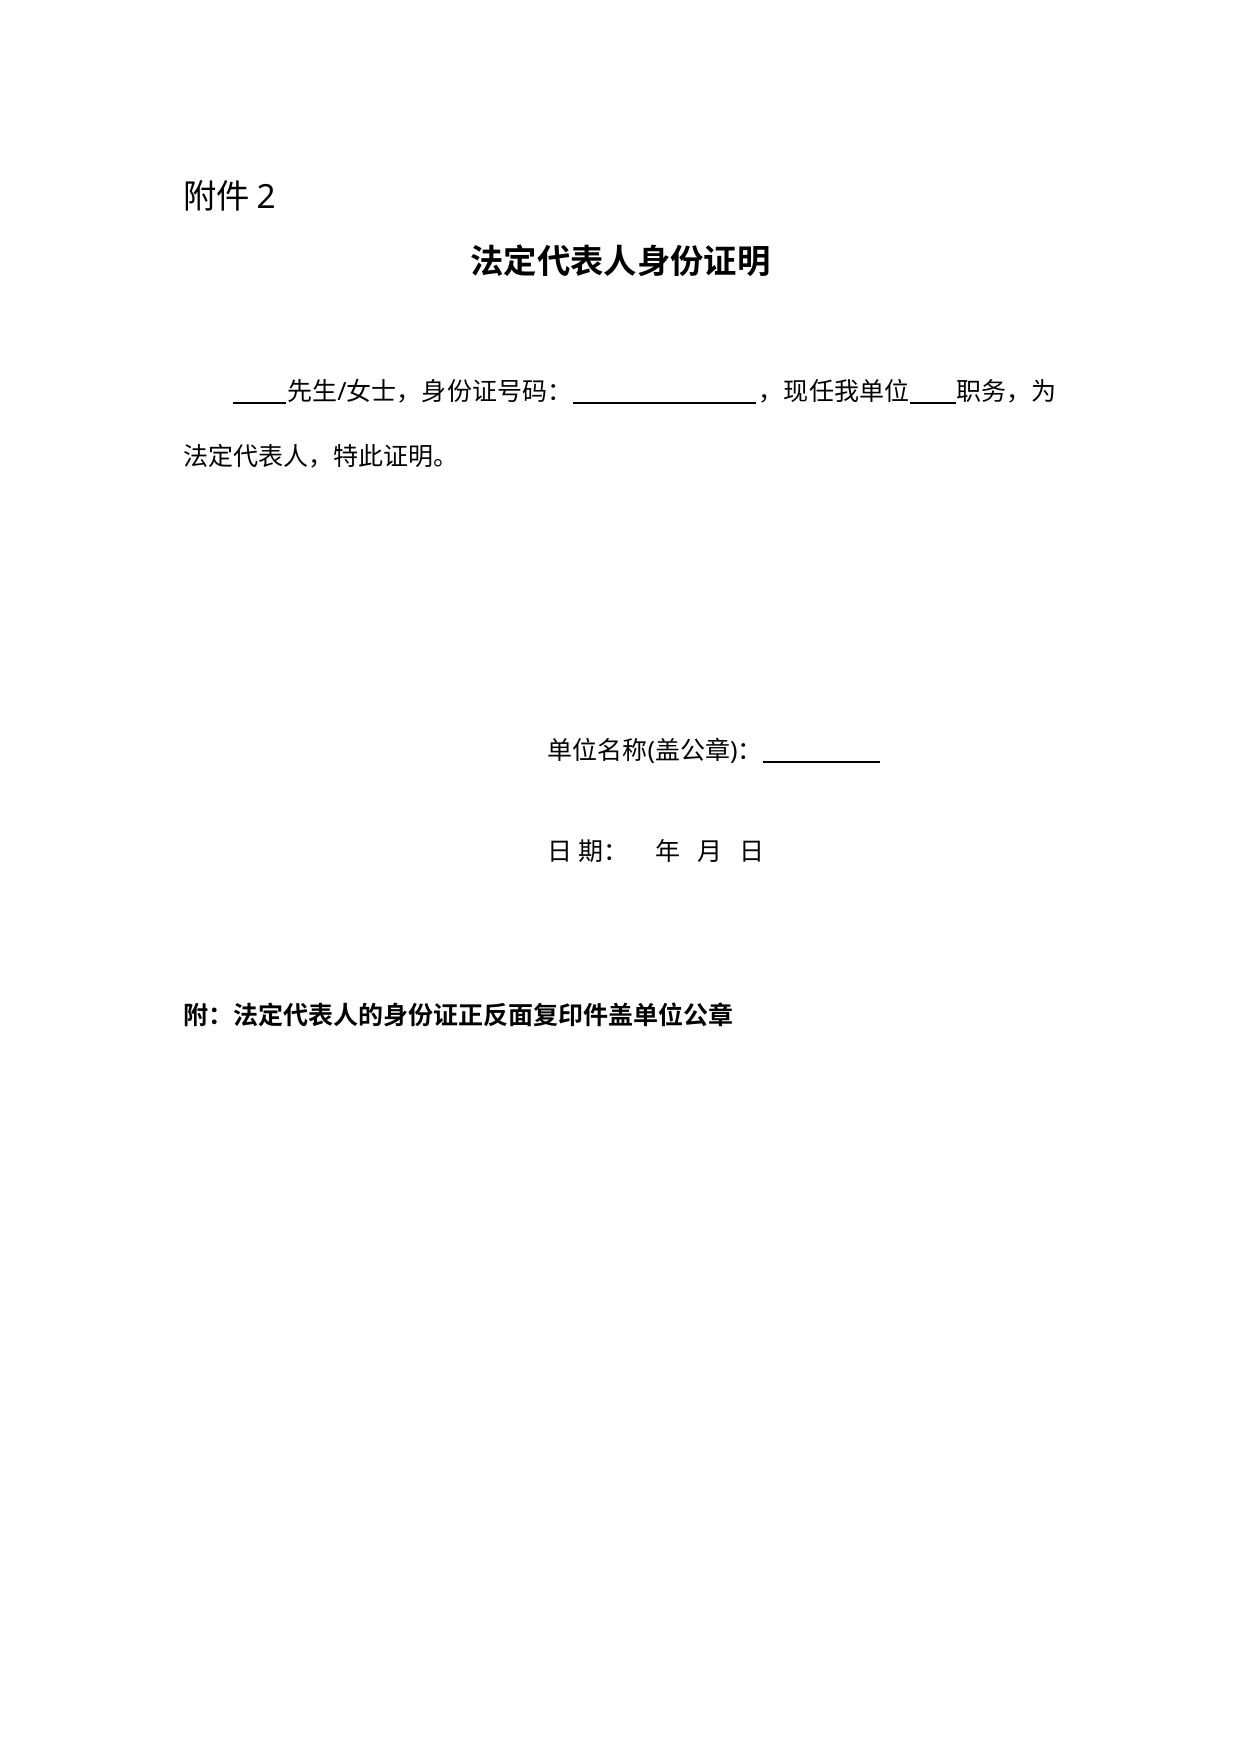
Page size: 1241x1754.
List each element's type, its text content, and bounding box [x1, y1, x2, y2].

text 附：法定代表人的身份证正反面复印件盖单位公章 [183, 981, 1057, 1046]
text 日 期： 年 月 日 [522, 817, 1057, 882]
text 先生/女士，身份证号码： ，现任我单位 职务，为法定代表人，特此证明。 [183, 357, 1057, 487]
text 法定代表人身份证明 [183, 227, 1057, 292]
text 附件2 [183, 162, 1057, 227]
text 单位名称(盖公章)： [522, 716, 1057, 781]
